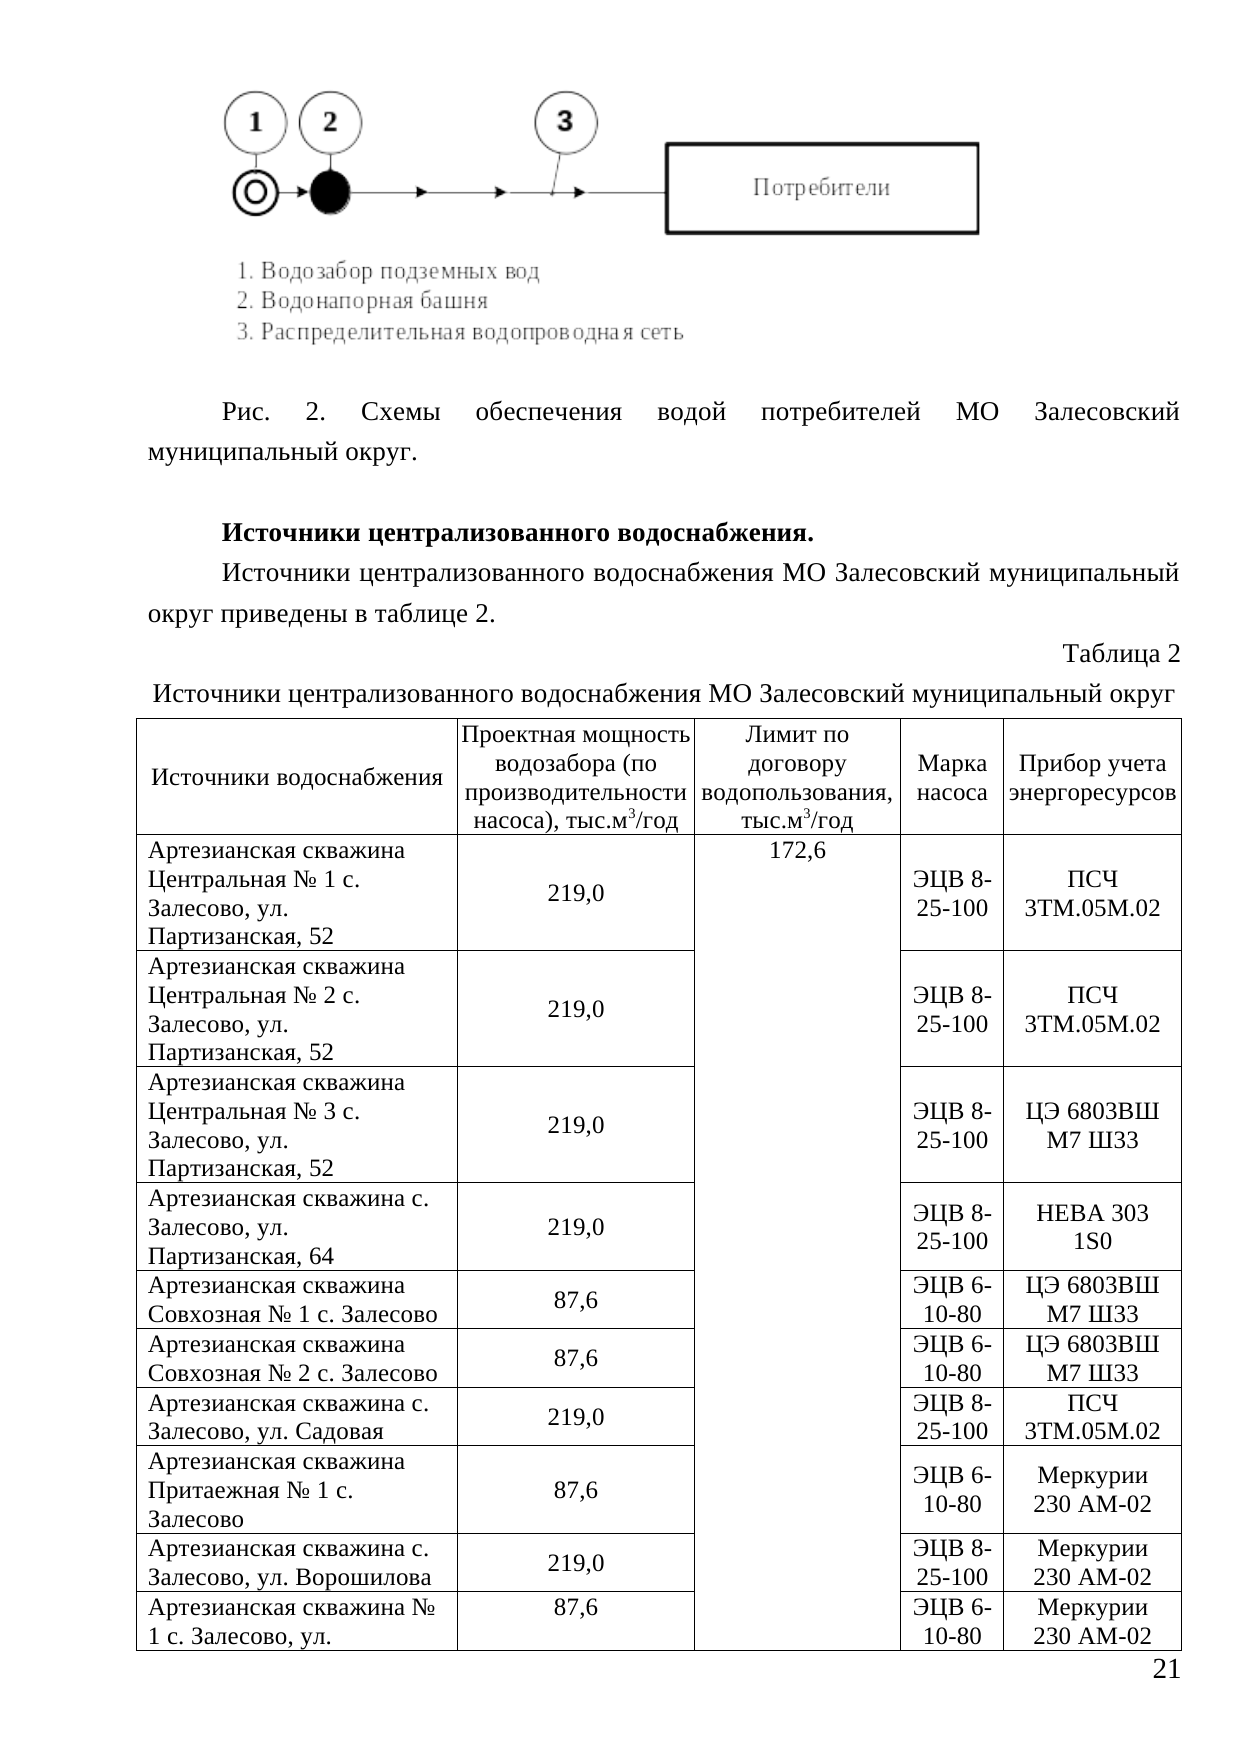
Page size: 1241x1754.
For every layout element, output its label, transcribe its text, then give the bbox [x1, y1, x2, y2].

table_cell 219,0 [458, 1534, 694, 1591]
table_cell ЭЦВ 8-25-100 [901, 1183, 1003, 1269]
table_header Проектная мощность водозабора (по производительности насоса), тыс.м3/год [458, 719, 694, 834]
table_cell ЭЦВ 6-10-80 [901, 1271, 1003, 1328]
table_cell ЭЦВ 6-10-80 [901, 1446, 1003, 1532]
table_cell Меркурии 230 АМ-02 [1004, 1592, 1181, 1649]
table_cell НЕВА 303 1S0 [1004, 1183, 1181, 1269]
table_cell ЦЭ 6803ВШ М7 Ш33 [1004, 1271, 1181, 1328]
table_cell Артезианская скважина с. Залесово, ул. Партизанская, 64 [137, 1183, 457, 1269]
table_cell ЭЦВ 8-25-100 [901, 835, 1003, 950]
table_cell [137, 1592, 457, 1649]
table_cell ЭЦВ 6-10-80 [901, 1329, 1003, 1387]
table_cell Артезианская скважина Совхозная № 2 с. Залесово [137, 1329, 457, 1387]
table_cell 87,6 [458, 1592, 694, 1649]
table_cell ЭЦВ 6-10-80 [901, 1592, 1003, 1649]
table_cell Артезианская скважина Совхозная № 1 с. Залесово [137, 1271, 457, 1328]
table_cell ЭЦВ 8-25-100 [901, 1388, 1003, 1445]
table_cell 219,0 [458, 951, 694, 1066]
table_cell 219,0 [458, 835, 694, 950]
table_cell Артезианская скважина Центральная № 3 с. Залесово, ул. Партизанская, 52 [137, 1067, 457, 1182]
table_cell 172,6 [695, 835, 900, 1649]
table_cell 87,6 [458, 1329, 694, 1387]
table_cell 219,0 [458, 1388, 694, 1445]
table_cell ПСЧ 3ТМ.05М.02 [1004, 1388, 1181, 1445]
table_cell 87,6 [458, 1271, 694, 1328]
table_cell Меркурии 230 АМ-02 [1004, 1446, 1181, 1532]
table_cell Артезианская скважина Притаежная № 1 с. Залесово [137, 1446, 457, 1532]
table_header Прибор учета энергоресурсов [1004, 719, 1181, 834]
table_cell ЭЦВ 8-25-100 [901, 951, 1003, 1066]
table_cell Артезианская скважина с. Залесово, ул. Ворошилова [137, 1534, 457, 1591]
text Таблица 2 [148, 637, 1181, 668]
table_cell 87,6 [458, 1446, 694, 1532]
table_header Источники водоснабжения [137, 719, 457, 834]
table_cell 219,0 [458, 1183, 694, 1269]
text Рис. 2. Схемы обеспечения водой потребителей МО Залесовский муниципальный округ. [148, 395, 1181, 466]
table_cell ЭЦВ 8-25-100 [901, 1534, 1003, 1591]
table_cell Артезианская скважина Центральная № 2 с. Залесово, ул. Партизанская, 52 [137, 951, 457, 1066]
table_cell Артезианская скважина Центральная № 1 с. Залесово, ул. Партизанская, 52 [137, 835, 457, 950]
table_cell ПСЧ 3ТМ.05М.02 [1004, 835, 1181, 950]
text Источники централизованного водоснабжения. [148, 516, 1181, 547]
table_cell Меркурии 230 АМ-02 [1004, 1534, 1181, 1591]
table_cell 219,0 [458, 1067, 694, 1182]
table_cell ЦЭ 6803ВШ М7 Ш33 [1004, 1329, 1181, 1387]
table_cell ЦЭ 6803ВШ М7 Ш33 [1004, 1067, 1181, 1182]
text Источники централизованного водоснабжения МО Залесовский муниципальный округ приведены в таблице 2. [148, 556, 1181, 628]
table_cell ПСЧ 3ТМ.05М.02 [1004, 951, 1181, 1066]
table_header Лимит по договору водопользования, тыс.м3/год [695, 719, 900, 834]
table_cell Артезианская скважина с. Залесово, ул. Садовая [137, 1388, 457, 1445]
table_header Марка насоса [901, 719, 1003, 834]
text Источники централизованного водоснабжения МО Залесовский муниципальный округ [148, 678, 1181, 709]
table_cell ЭЦВ 8-25-100 [901, 1067, 1003, 1182]
